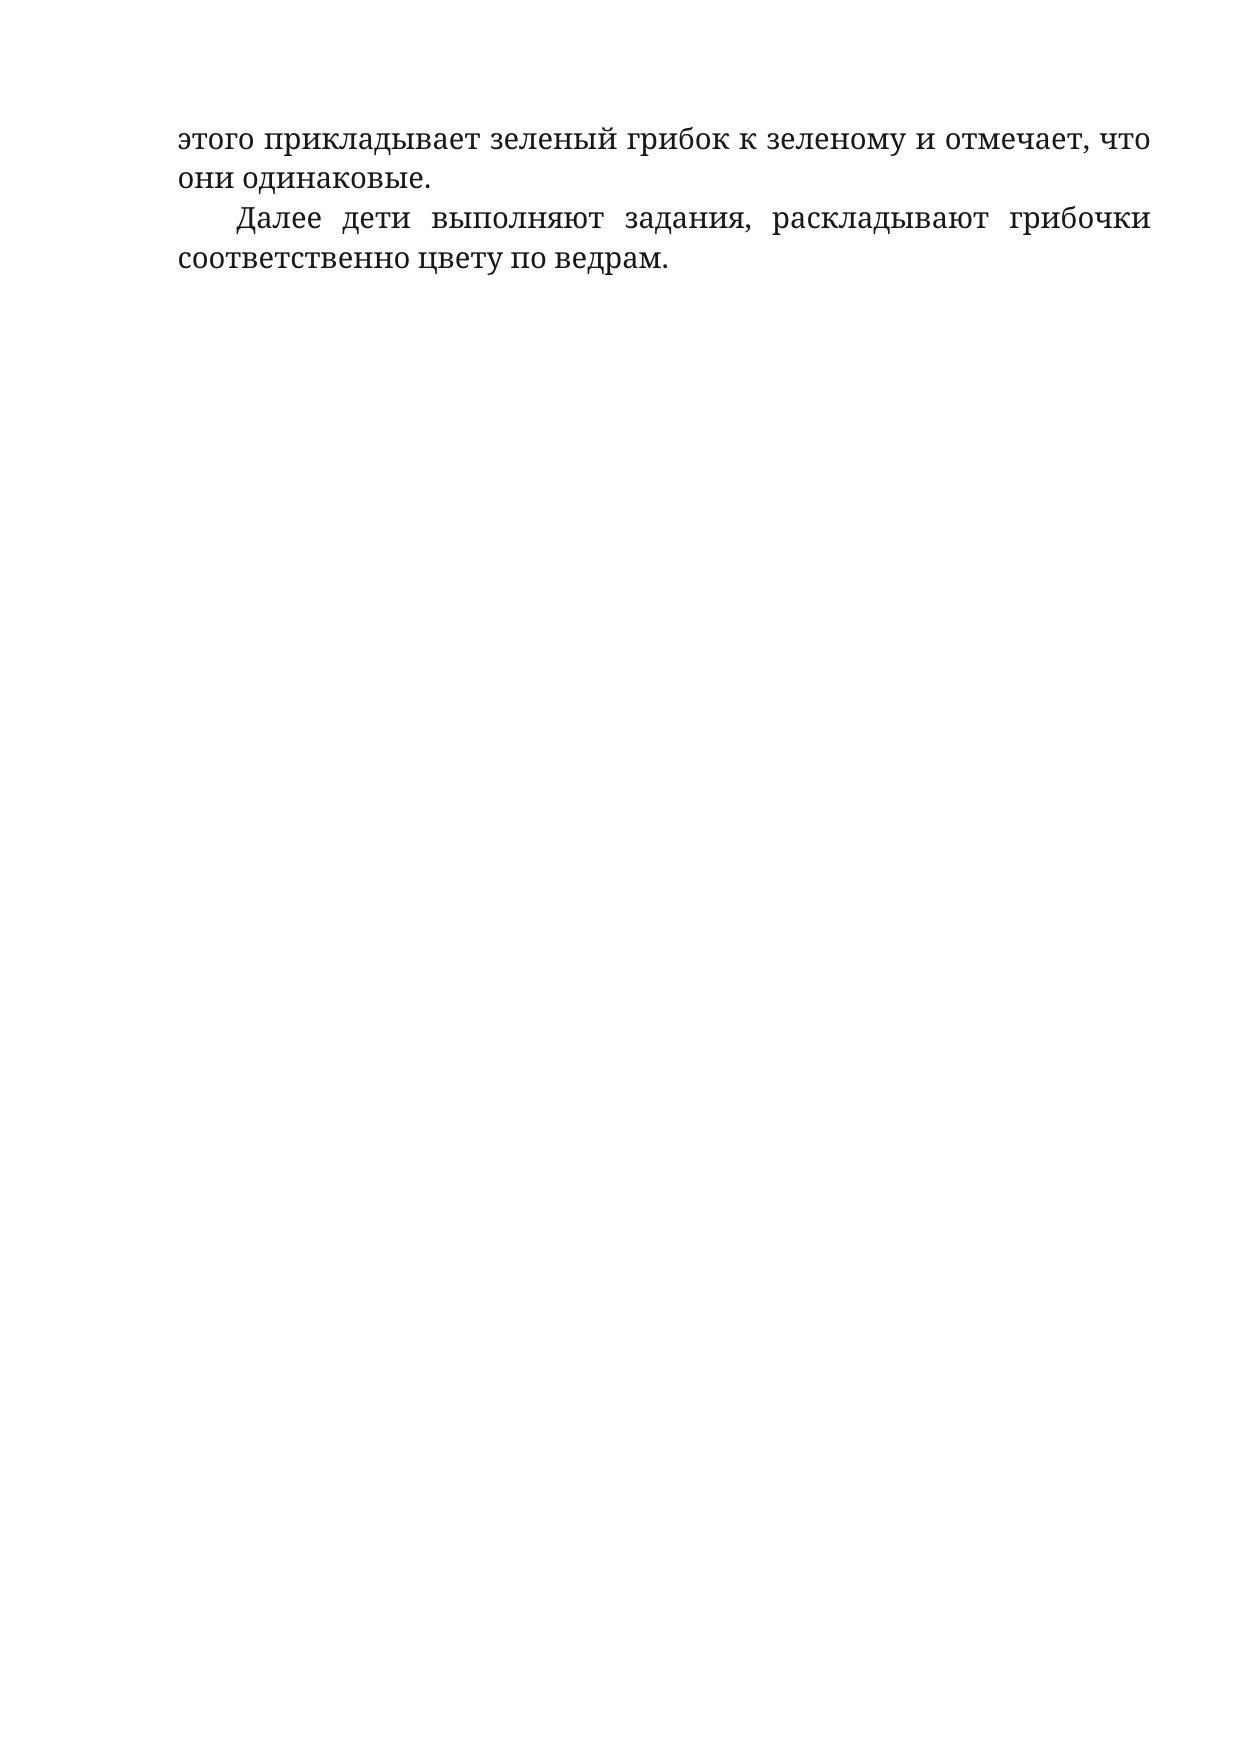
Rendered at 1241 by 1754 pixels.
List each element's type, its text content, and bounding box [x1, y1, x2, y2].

text Далее дети выполняют задания, раскладывают грибочки соответственно цвету по ведрам. [177, 197, 1152, 277]
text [177, 118, 1152, 197]
